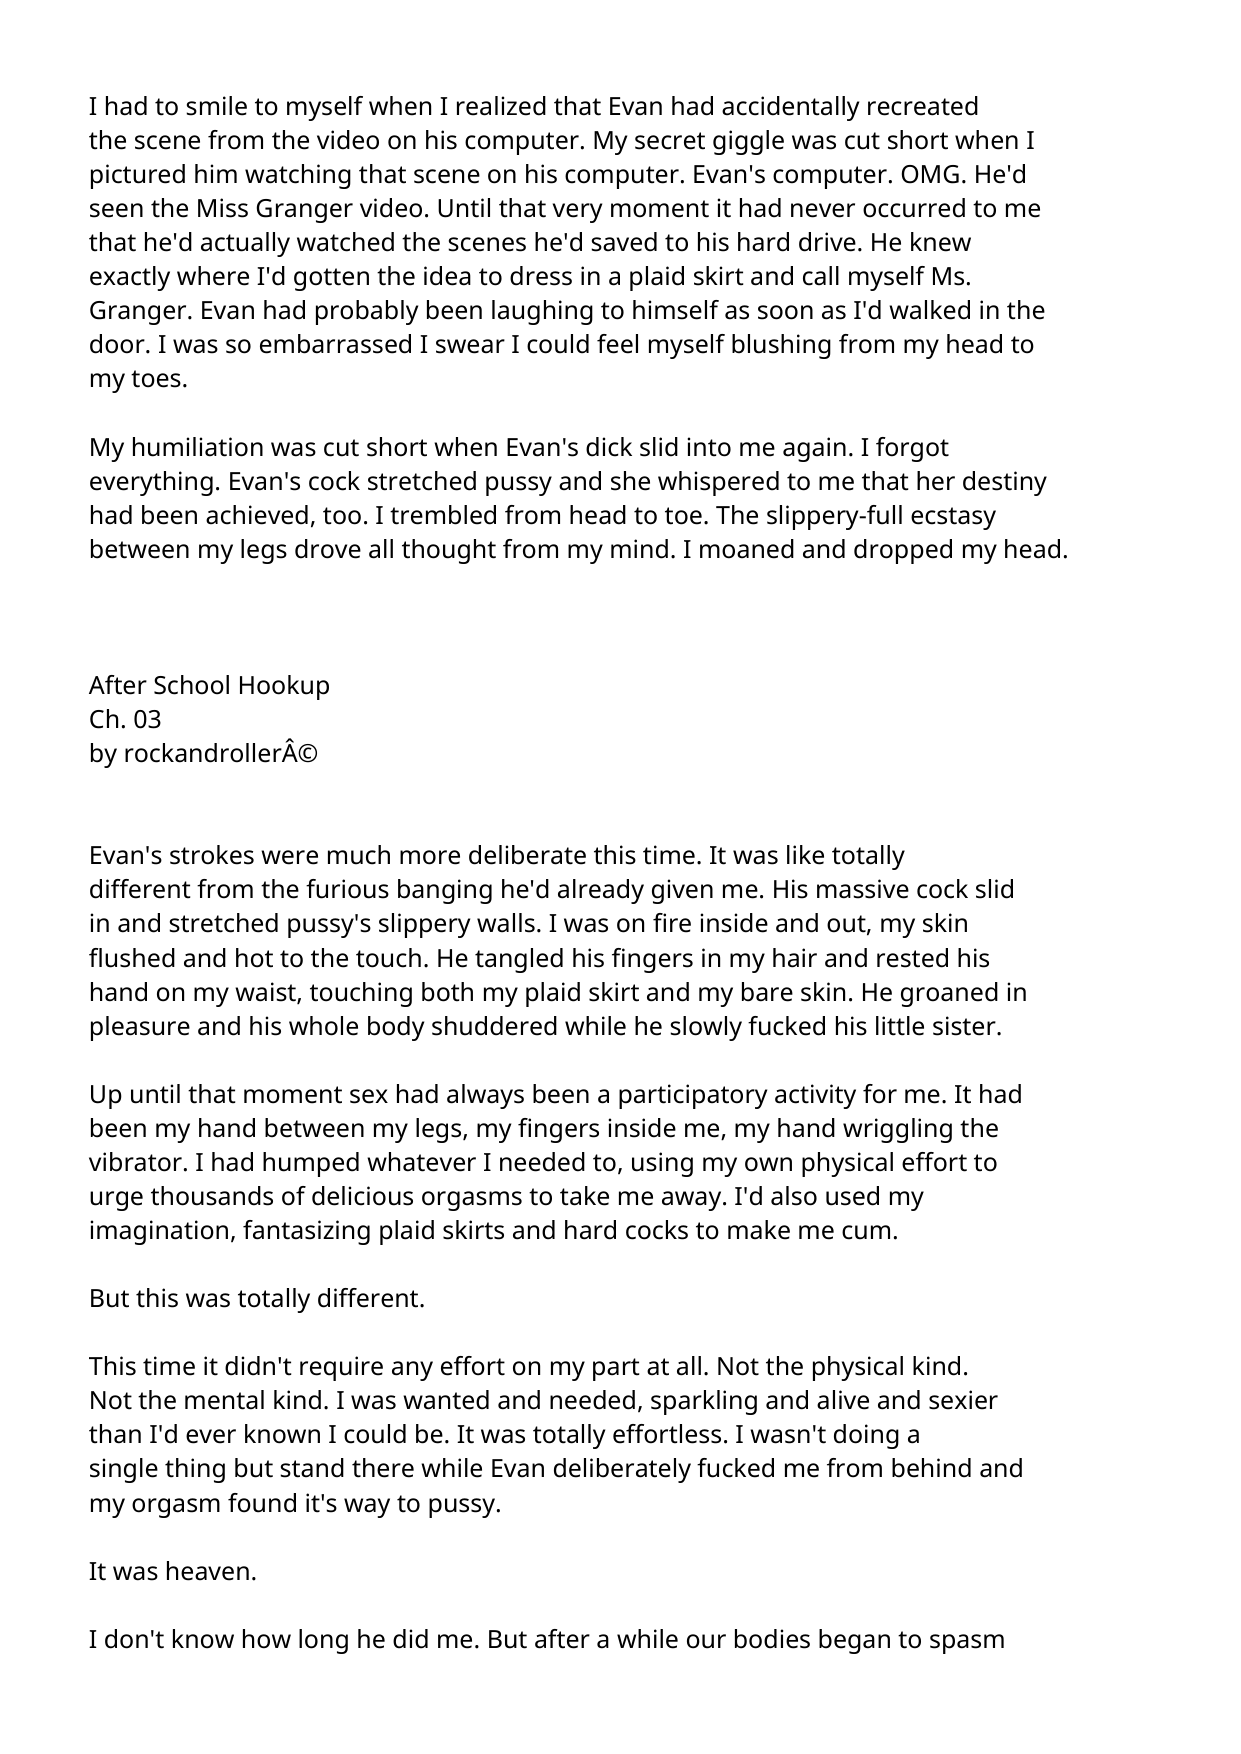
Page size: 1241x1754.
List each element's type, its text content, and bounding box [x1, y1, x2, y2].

text had been achieved, too. I trembled from head to toe. The slippery-full ecstasy [89, 497, 1152, 531]
text My humiliation was cut short when Evan's dick slid into me again. I forgot [89, 429, 1152, 463]
text It was heaven. [89, 1553, 1152, 1587]
text my orgasm found it's way to pussy. [89, 1485, 1152, 1519]
text vibrator. I had humped whatever I needed to, using my own physical effort to [89, 1144, 1152, 1179]
text pleasure and his whole body shuddered while he slowly fucked his little sister. [89, 1008, 1152, 1042]
text between my legs drove all thought from my mind. I moaned and dropped my head. [89, 531, 1152, 566]
text Evan's strokes were much more deliberate this time. It was like totally [89, 838, 1152, 872]
text pictured him watching that scene on his computer. Evan's computer. OMG. He'd [89, 157, 1152, 191]
text door. I was so embarrassed I swear I could feel myself blushing from my head to [89, 327, 1152, 361]
text single thing but stand there while Evan deliberately fucked me from behind and [89, 1451, 1152, 1485]
text urge thousands of delicious orgasms to take me away. I'd also used my [89, 1179, 1152, 1213]
text This time it didn't require any effort on my part at all. Not the physical kind. [89, 1349, 1152, 1383]
text imagination, fantasizing plaid skirts and hard cocks to make me cum. [89, 1213, 1152, 1247]
text Up until that moment sex had always been a participatory activity for me. It had [89, 1076, 1152, 1111]
text different from the furious banging he'd already given me. His massive cock slid [89, 872, 1152, 906]
text But this was totally different. [89, 1281, 1152, 1315]
text hand on my waist, touching both my plaid skirt and my bare skin. He groaned in [89, 974, 1152, 1008]
text my toes. [89, 361, 1152, 395]
text seen the Miss Granger video. Until that very moment it had never occurred to me [89, 191, 1152, 225]
text Granger. Evan had probably been laughing to himself as soon as I'd walked in the [89, 293, 1152, 327]
text that he'd actually watched the scenes he'd saved to his hard drive. He knew [89, 225, 1152, 259]
text Not the mental kind. I was wanted and needed, sparkling and alive and sexier [89, 1383, 1152, 1417]
text After School Hookup [89, 668, 1152, 702]
text in and stretched pussy's slippery walls. I was on fire inside and out, my skin [89, 906, 1152, 940]
text Ch. 03 [89, 702, 1152, 736]
text flushed and hot to the touch. He tangled his fingers in my hair and rested his [89, 940, 1152, 974]
text by rockandrollerÂ© [89, 736, 1152, 770]
text the scene from the video on his computer. My secret giggle was cut short when I [89, 123, 1152, 157]
text exactly where I'd gotten the idea to dress in a plaid skirt and call myself Ms. [89, 259, 1152, 293]
text than I'd ever known I could be. It was totally effortless. I wasn't doing a [89, 1417, 1152, 1451]
text I had to smile to myself when I realized that Evan had accidentally recreated [89, 89, 1152, 123]
text I don't know how long he did me. But after a while our bodies began to spasm [89, 1621, 1152, 1656]
text everything. Evan's cock stretched pussy and she whispered to me that her destiny [89, 463, 1152, 497]
text been my hand between my legs, my fingers inside me, my hand wriggling the [89, 1111, 1152, 1144]
